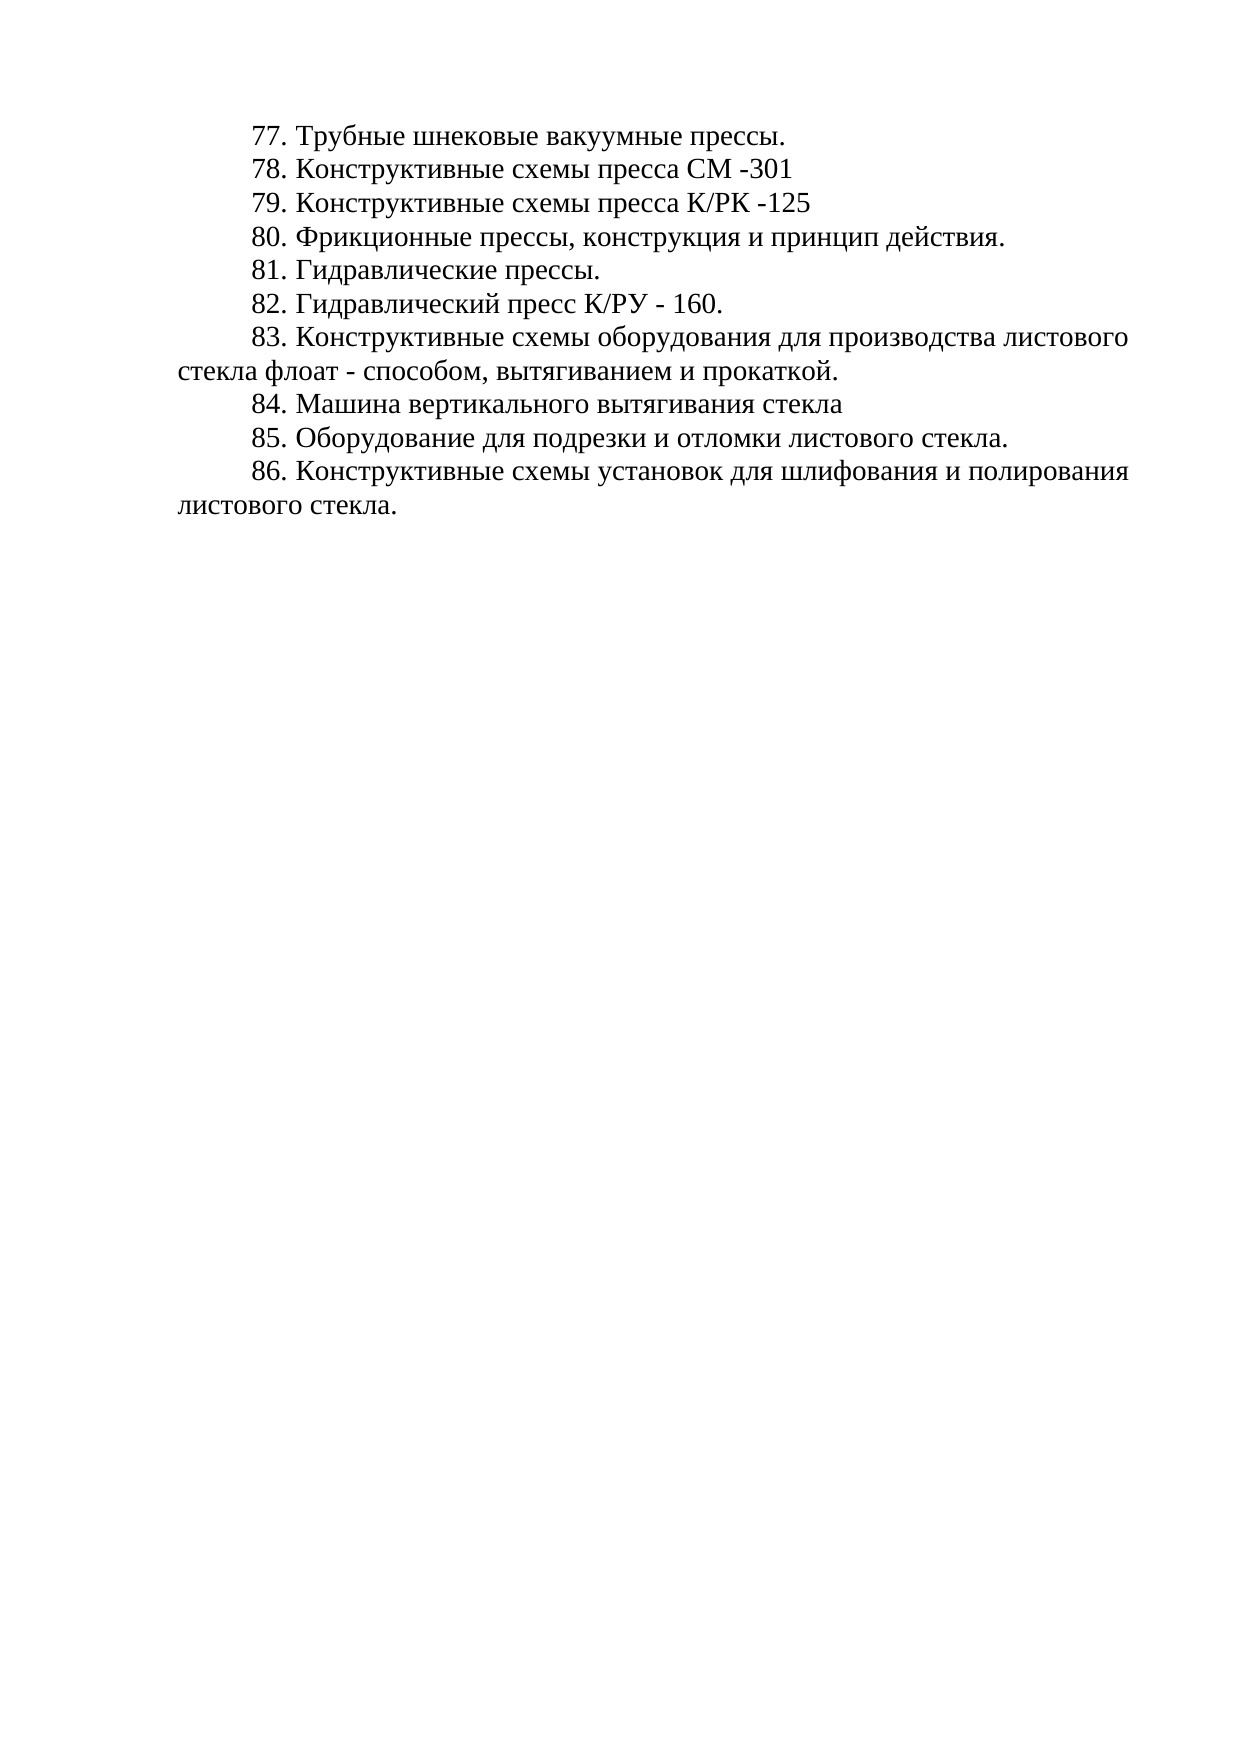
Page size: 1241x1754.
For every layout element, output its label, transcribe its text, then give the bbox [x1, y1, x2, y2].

list Фрикционные прессы, конструкция и принцип действия. [177, 219, 1152, 252]
list Гидравлические прессы. [177, 252, 1152, 286]
list Конструктивные схемы оборудования для производства листового стекла флоат - способом, вытягиванием и прокаткой. [177, 319, 1152, 386]
list Оборудование для подрезки и отломки листового стекла. [177, 420, 1152, 453]
list Конструктивные схемы пресса СМ -301 [177, 152, 1152, 185]
list Машина вертикального вытягивания стекла [177, 386, 1152, 420]
list Гидравлический пресс К/РУ - 160. [177, 286, 1152, 319]
list Конструктивные схемы пресса К/РК -125 [177, 185, 1152, 219]
list Трубные шнековые вакуумные прессы. [177, 118, 1152, 152]
list Конструктивные схемы установок для шлифования и полирования листового стекла. [177, 453, 1152, 521]
